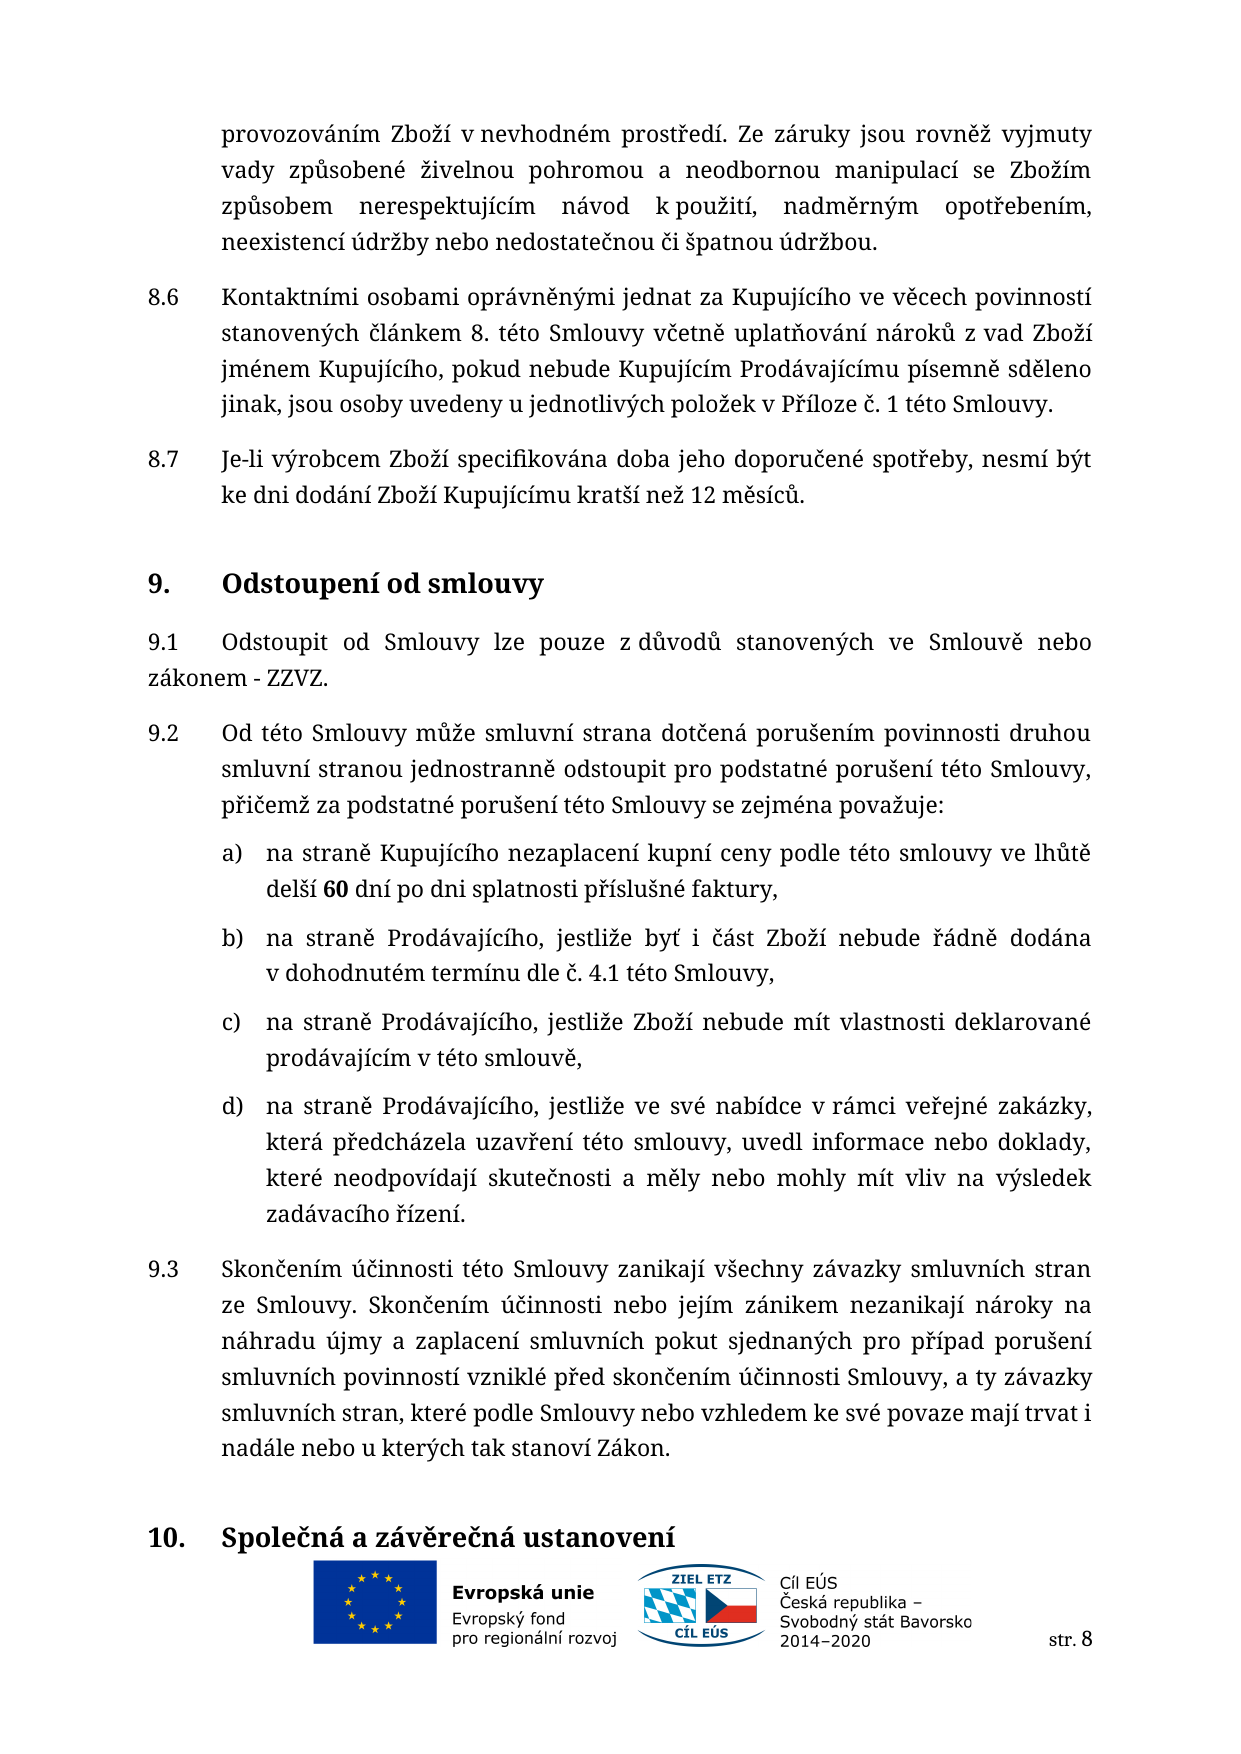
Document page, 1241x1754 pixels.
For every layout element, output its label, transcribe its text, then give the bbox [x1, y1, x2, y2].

text 8.6 Kontaktními osobami oprávněnými jednat za Kupujícího ve věcech povinností stanovených článkem 8. této Smlouvy včetně uplatňování nároků z vad Zboží jménem Kupujícího, pokud nebude Kupujícím Prodávajícímu písemně sděleno jinak, jsou osoby uvedeny u jednotlivých položek v Příloze č. 1 této Smlouvy. [148, 281, 1092, 420]
picture [637, 1564, 972, 1647]
text 9.3 Skončením účinnosti této Smlouvy zanikají všechny závazky smluvních stran ze Smlouvy. Skončením účinnosti nebo jejím zánikem nezanikají nároky na náhradu újmy a zaplacení smluvních pokut sjednaných pro případ porušení smluvních povinností vzniklé před skončením účinnosti Smlouvy, a ty závazky smluvních stran, které podle Smlouvy nebo vzhledem ke své povaze mají trvat i nadále nebo u kterých tak stanoví Zákon. [148, 1253, 1092, 1464]
list na straně Prodávajícího, jestliže ve své nabídce v rámci veřejné zakázky, která předcházela uzavření této smlouvy, uvedl informace nebo doklady, které neodpovídají skutečnosti a měly nebo mohly mít vliv na výsledek zadávacího řízení. [222, 1090, 1092, 1229]
list na straně Prodávajícího, jestliže Zboží nebude mít vlastnosti deklarované prodávajícím v této smlouvě, [222, 1006, 1092, 1073]
text 9. Odstoupení od smlouvy [148, 565, 1092, 602]
list na straně Prodávajícího, jestliže byť i část Zboží nebude řádně dodána v dohodnutém termínu dle č. 4.1 této Smlouvy, [222, 921, 1092, 989]
text 10. Společná a závěrečná ustanovení [148, 1518, 1092, 1555]
list na straně Kupujícího nezaplacení kupní ceny podle této smlouvy ve lhůtě delší 60 dní po dni splatnosti příslušné faktury, [222, 837, 1092, 904]
picture [312, 1558, 622, 1647]
text 8.7 Je-li výrobcem Zboží specifikována doba jeho doporučené spotřeby, nesmí být ke dni dodání Zboží Kupujícímu kratší než 12 měsíců. [148, 443, 1092, 510]
text 9.1 Odstoupit od Smlouvy lze pouze z důvodů stanovených ve Smlouvě nebo zákonem - ZZVZ. [148, 626, 1092, 693]
text 9.2 Od této Smlouvy může smluvní strana dotčená porušením povinnosti druhou smluvní stranou jednostranně odstoupit pro podstatné porušení této Smlouvy, přičemž za podstatné porušení této Smlouvy se zejména považuje: [148, 717, 1092, 820]
